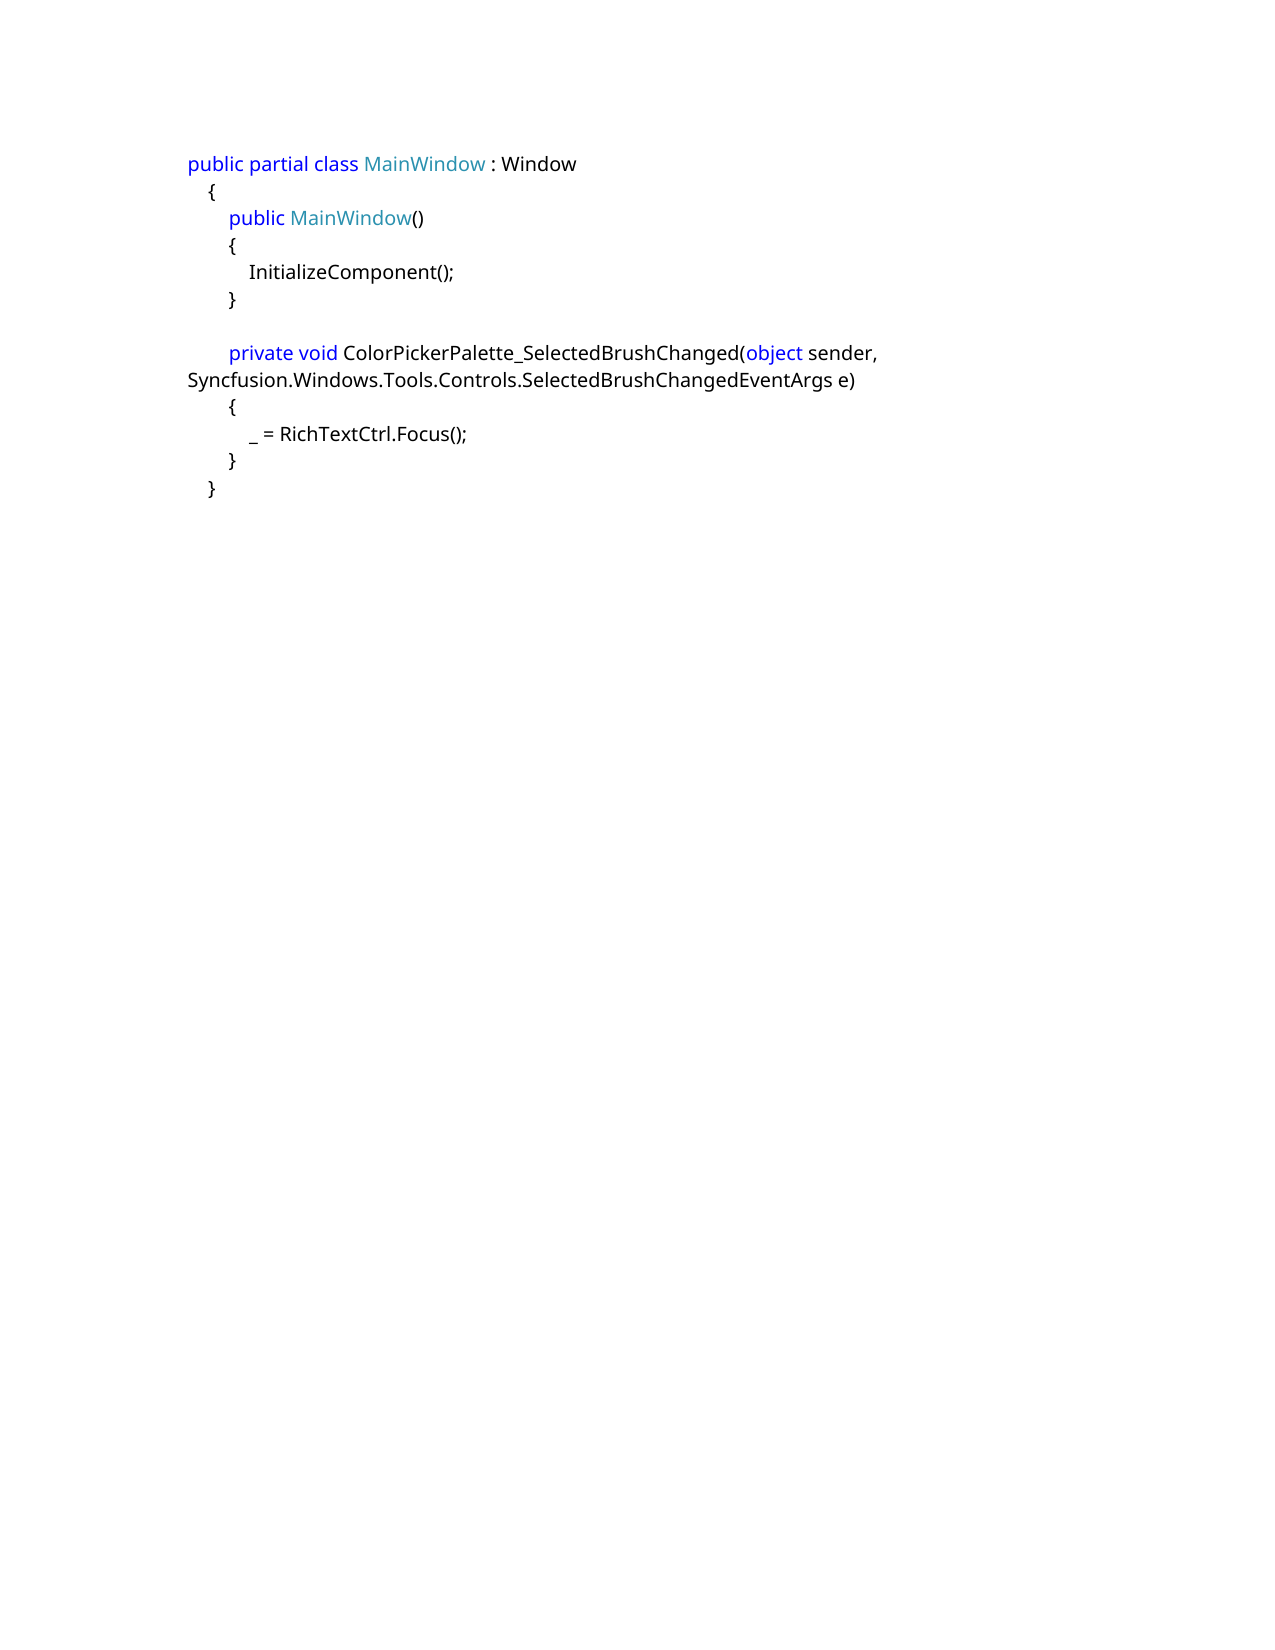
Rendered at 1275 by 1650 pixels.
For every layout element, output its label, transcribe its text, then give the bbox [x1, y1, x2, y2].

text _ = RichTextCtrl.Focus(); [187, 420, 1087, 447]
text private void ColorPickerPalette_SelectedBrushChanged(object sender, Syncfusion.Windows.Tools.Controls.SelectedBrushChangedEventArgs e) [187, 339, 1087, 393]
text { [187, 177, 1087, 204]
text } [187, 474, 1087, 501]
text { [187, 231, 1087, 258]
text public MainWindow() [187, 204, 1087, 231]
text } [187, 285, 1087, 312]
text } [187, 447, 1087, 474]
text public partial class MainWindow : Window [187, 150, 1087, 177]
text { [187, 393, 1087, 420]
text InitializeComponent(); [187, 258, 1087, 285]
